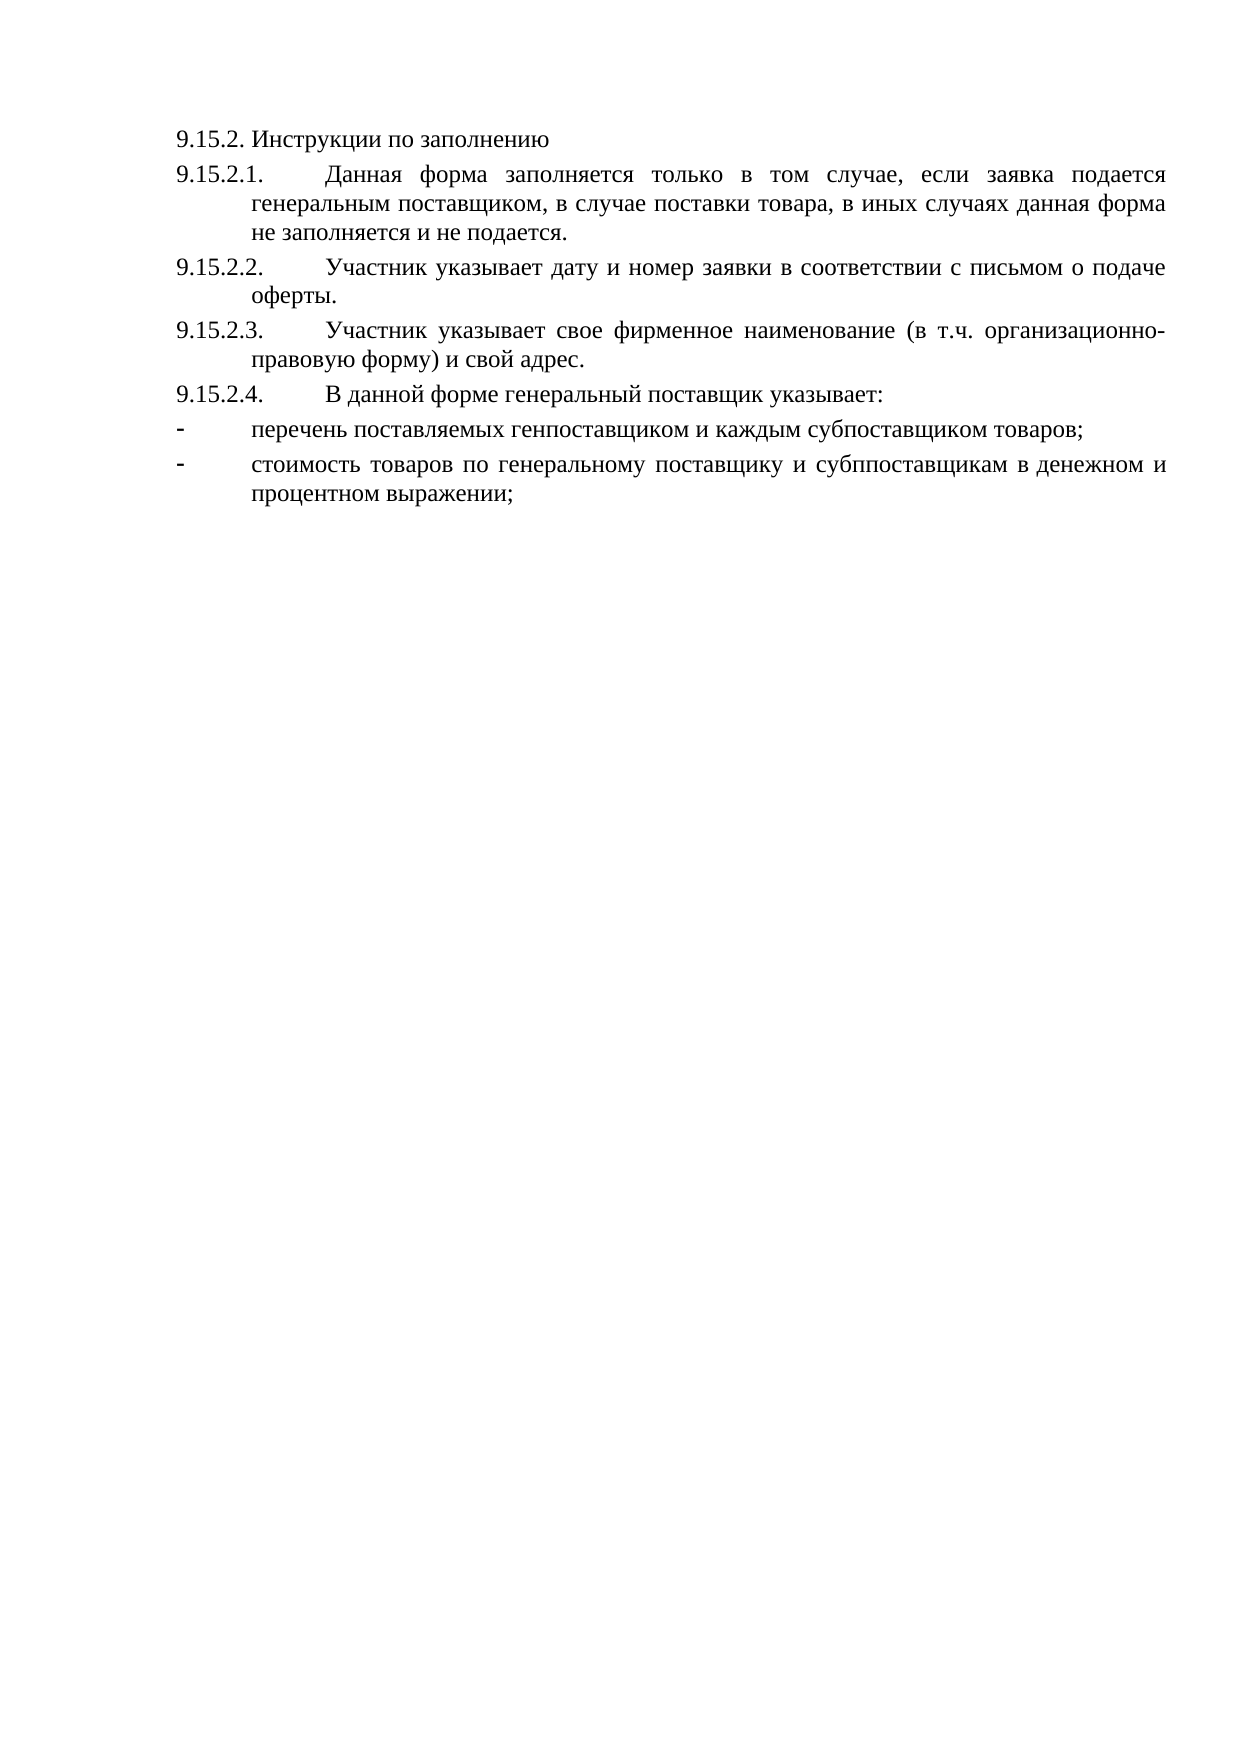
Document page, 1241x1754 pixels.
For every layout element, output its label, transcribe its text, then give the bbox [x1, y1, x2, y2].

list стоимость товаров по генеральному поставщику и субппоставщикам в денежном и процентном выражении; [176, 449, 1167, 507]
list Данная форма заполняется только в том случае, если заявка подается генеральным поставщиком, в случае поставки товара, в иных случаях данная форма не заполняется и не подается. [176, 159, 1167, 246]
list Инструкции по заполнению [176, 124, 1167, 153]
list Участник указывает свое фирменное наименование (в т.ч. организационно-правовую форму) и свой адрес. [176, 316, 1167, 373]
list В данной форме генеральный поставщик указывает: [176, 379, 1167, 408]
list перечень поставляемых генпоставщиком и каждым субпоставщиком товаров; [176, 414, 1167, 443]
list Участник указывает дату и номер заявки в соответствии с письмом о подаче оферты. [176, 252, 1167, 309]
